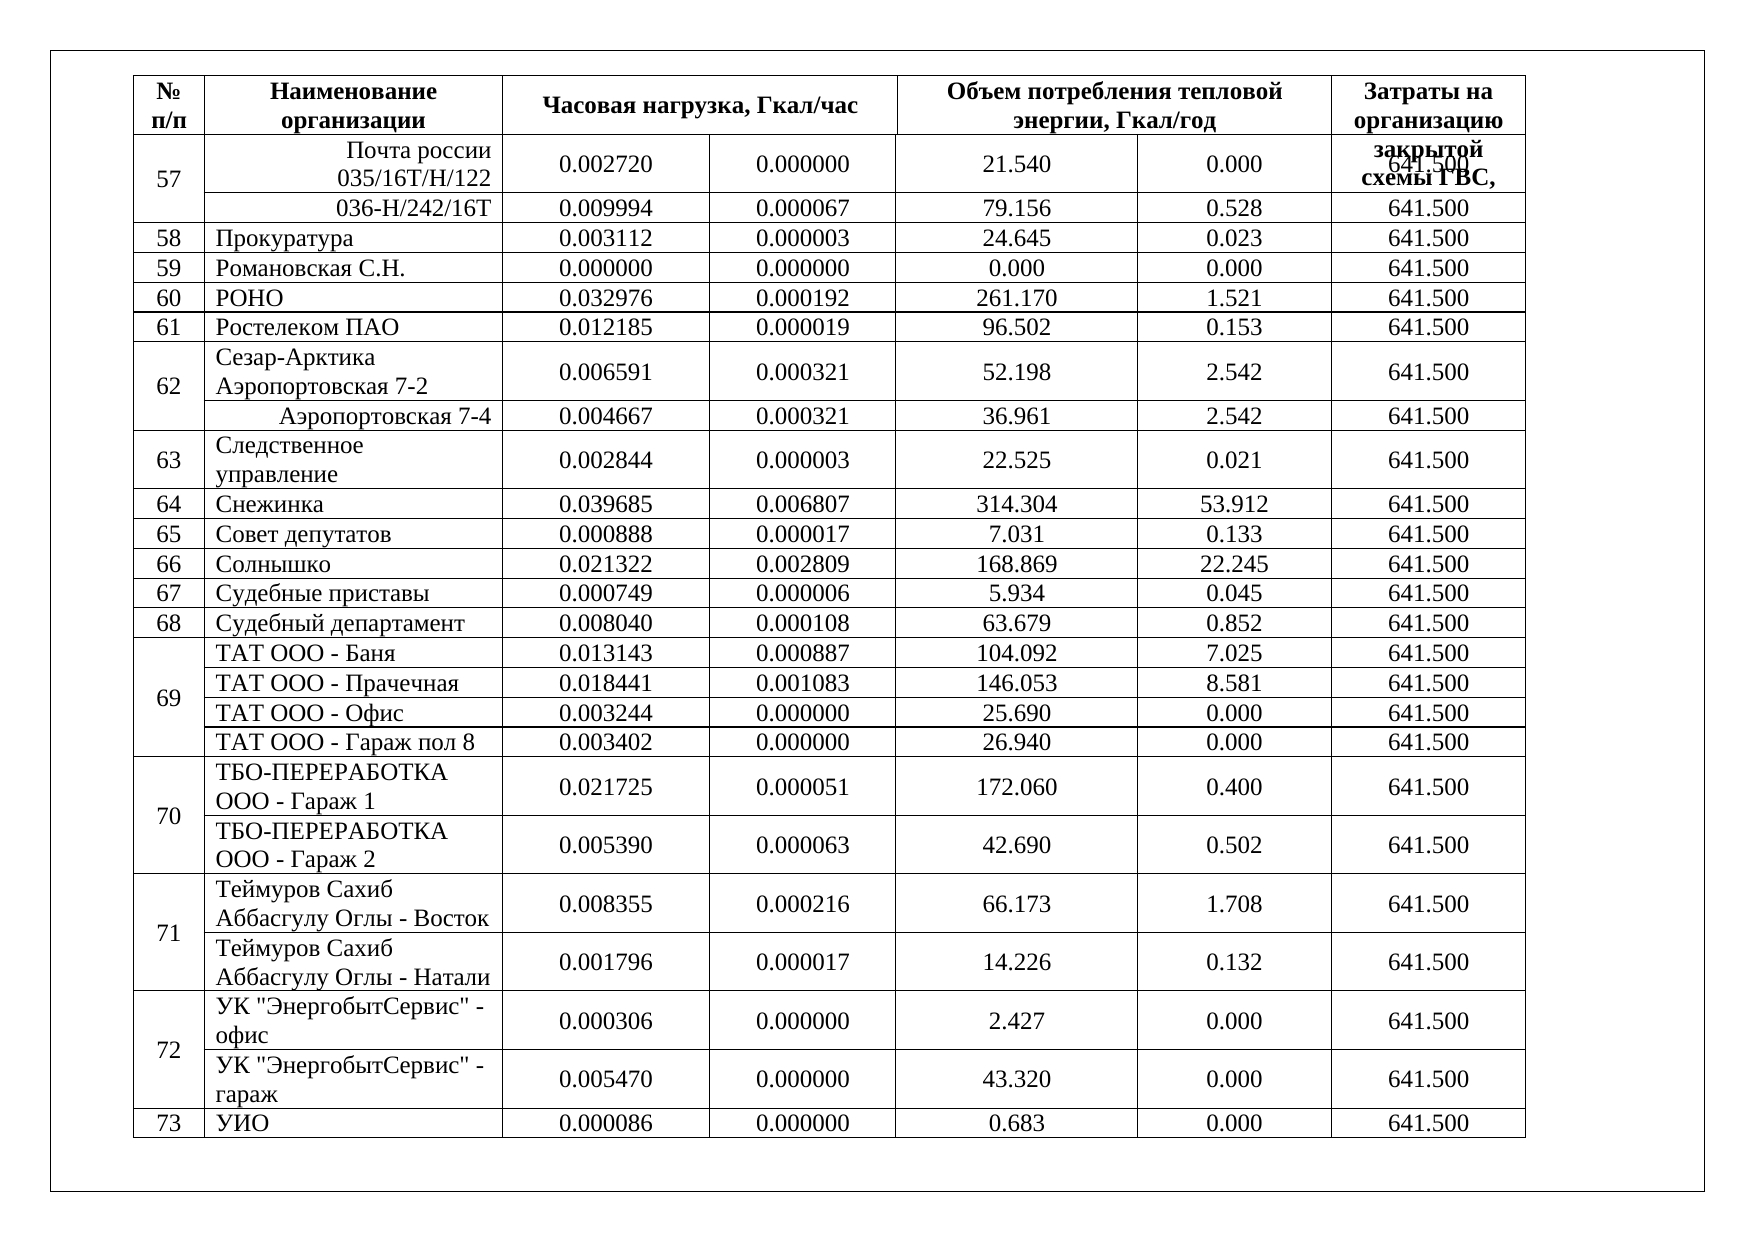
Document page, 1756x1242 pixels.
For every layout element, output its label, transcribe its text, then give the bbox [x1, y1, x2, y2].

table_cell 1.521 [1138, 283, 1331, 311]
table_cell 0.000887 [710, 638, 895, 667]
table_cell УК "ЭнергобытСервис" - офис [205, 991, 502, 1049]
table_cell Судебный департамент [205, 608, 502, 637]
table_cell 64 [134, 489, 204, 518]
table_cell 0.012185 [503, 313, 709, 341]
table_cell 641.500 [1332, 1050, 1525, 1107]
table_cell 0.133 [1138, 519, 1331, 548]
table_cell 0.000000 [710, 1050, 895, 1107]
table_cell Ростелеком ПАО [205, 313, 502, 341]
table_cell 0.001083 [710, 668, 895, 697]
table_cell УК "ЭнергобытСервис" - гараж [205, 1050, 502, 1107]
table_cell 641.500 [1332, 253, 1525, 282]
table_cell 71 [134, 874, 204, 990]
table_header № п/п [134, 76, 204, 134]
table_cell 641.500 [1332, 193, 1525, 222]
table_cell 1.708 [1138, 874, 1331, 932]
table_cell Теймуров Сахиб Аббасгулу Оглы - Восток [205, 874, 502, 932]
table_cell 22.525 [896, 431, 1137, 488]
table_cell 641.500 [1332, 757, 1525, 815]
table_cell Солнышко [205, 549, 502, 577]
table_cell Аэропортовская 7-4 [205, 401, 502, 429]
table_cell 0.000 [1138, 991, 1331, 1049]
table_cell 0.009994 [503, 193, 709, 222]
table_cell 172.060 [896, 757, 1137, 815]
table_cell 66.173 [896, 874, 1137, 932]
table_cell 2.427 [896, 991, 1137, 1049]
table_cell 0.000063 [710, 816, 895, 873]
table_cell 0.021725 [503, 757, 709, 815]
table_cell 641.500 [1332, 489, 1525, 518]
table_cell 69 [134, 638, 204, 756]
table_cell 0.039685 [503, 489, 709, 518]
table_cell 24.645 [896, 223, 1137, 252]
table_cell 036-Н/242/16Т [205, 193, 502, 222]
table_cell УИО [205, 1109, 502, 1137]
table_cell 0.003402 [503, 728, 709, 756]
table_cell Следственное управление [205, 431, 502, 488]
table_cell 0.045 [1138, 579, 1331, 607]
table_cell 0.000321 [710, 401, 895, 429]
table_cell 641.500 [1332, 608, 1525, 637]
table_cell ТБО-ПЕРЕРАБОТКА ООО - Гараж 2 [205, 816, 502, 873]
table_cell 58 [134, 223, 204, 252]
table_cell РОНО [205, 283, 502, 311]
table_cell 65 [134, 519, 204, 548]
table_cell 96.502 [896, 313, 1137, 341]
table_cell 0.000000 [710, 991, 895, 1049]
table_cell 0.000000 [710, 1109, 895, 1137]
table_cell 14.226 [896, 933, 1137, 990]
table_cell 0.683 [896, 1109, 1137, 1137]
table_cell 36.961 [896, 401, 1137, 429]
table_cell 0.002809 [710, 549, 895, 577]
table_cell ТАТ ООО - Гараж пол 8 [205, 728, 502, 756]
table_cell 0.002844 [503, 431, 709, 488]
table_cell Снежинка [205, 489, 502, 518]
table_cell 641.500 [1332, 135, 1525, 192]
table_cell 0.005390 [503, 816, 709, 873]
table_cell 641.500 [1332, 638, 1525, 667]
table_cell 0.000051 [710, 757, 895, 815]
table_cell 0.013143 [503, 638, 709, 667]
table_cell 7.025 [1138, 638, 1331, 667]
table_cell 0.000 [1138, 1109, 1331, 1137]
table_cell 0.000003 [710, 431, 895, 488]
table_header Затраты на организацию закрытой схемы ГВС, тыс. рублей [1332, 76, 1525, 134]
table_cell 0.000 [1138, 1050, 1331, 1107]
table_cell 0.006591 [503, 342, 709, 400]
table_cell 641.500 [1332, 342, 1525, 400]
table_cell 0.008040 [503, 608, 709, 637]
table_cell Теймуров Сахиб Аббасгулу Оглы - Натали [205, 933, 502, 990]
table_cell 641.500 [1332, 431, 1525, 488]
table_cell 0.000216 [710, 874, 895, 932]
table_cell Почта россии 035/16Т/Н/122 [205, 135, 502, 192]
table_cell 0.000306 [503, 991, 709, 1049]
table_cell 0.400 [1138, 757, 1331, 815]
table_header Часовая нагрузка, Гкал/час [503, 76, 897, 134]
table_cell 0.000000 [710, 728, 895, 756]
table_cell 2.542 [1138, 401, 1331, 429]
table_cell 0.001796 [503, 933, 709, 990]
table_cell 0.032976 [503, 283, 709, 311]
table_cell 63 [134, 431, 204, 488]
table_cell 0.002720 [503, 135, 709, 192]
table_cell 168.869 [896, 549, 1137, 577]
table_cell Сезар-Арктика Аэропортовская 7-2 [205, 342, 502, 400]
table_cell 641.500 [1332, 313, 1525, 341]
table_cell 0.000000 [503, 253, 709, 282]
table_cell 0.000 [1138, 728, 1331, 756]
table_cell 0.005470 [503, 1050, 709, 1107]
table_cell 0.852 [1138, 608, 1331, 637]
table_cell ТАТ ООО - Прачечная [205, 668, 502, 697]
table_cell ТБО-ПЕРЕРАБОТКА ООО - Гараж 1 [205, 757, 502, 815]
table_cell 21.540 [896, 135, 1137, 192]
table_cell 641.500 [1332, 579, 1525, 607]
table_cell Романовская С.Н. [205, 253, 502, 282]
table_cell 641.500 [1332, 1109, 1525, 1137]
table_cell 0.000108 [710, 608, 895, 637]
table_cell 0.006807 [710, 489, 895, 518]
table_cell 641.500 [1332, 874, 1525, 932]
table_cell 8.581 [1138, 668, 1331, 697]
table_cell 52.198 [896, 342, 1137, 400]
table_cell 641.500 [1332, 698, 1525, 726]
table_cell 0.003244 [503, 698, 709, 726]
table_cell 59 [134, 253, 204, 282]
table_cell 0.000888 [503, 519, 709, 548]
table_cell 0.502 [1138, 816, 1331, 873]
table_cell 0.000321 [710, 342, 895, 400]
table_cell 0.000000 [710, 253, 895, 282]
table_cell 641.500 [1332, 519, 1525, 548]
table_cell 53.912 [1138, 489, 1331, 518]
table_cell ТАТ ООО - Баня [205, 638, 502, 667]
table_cell 5.934 [896, 579, 1137, 607]
table_cell 0.003112 [503, 223, 709, 252]
table_cell 641.500 [1332, 991, 1525, 1049]
table_cell 57 [134, 135, 204, 222]
table_cell 641.500 [1332, 401, 1525, 429]
table_cell 0.000000 [710, 135, 895, 192]
table_cell 0.000019 [710, 313, 895, 341]
table_cell 0.000003 [710, 223, 895, 252]
table_cell 70 [134, 757, 204, 873]
table_cell 0.000000 [710, 698, 895, 726]
table_cell 68 [134, 608, 204, 637]
table_cell 641.500 [1332, 933, 1525, 990]
table_cell 43.320 [896, 1050, 1137, 1107]
table_cell 0.000006 [710, 579, 895, 607]
table_cell 0.000017 [710, 519, 895, 548]
table_cell 261.170 [896, 283, 1137, 311]
table_cell 0.000067 [710, 193, 895, 222]
table_cell 146.053 [896, 668, 1137, 697]
table_cell 0.000 [896, 253, 1137, 282]
table_cell 63.679 [896, 608, 1137, 637]
table_cell 62 [134, 342, 204, 429]
table_cell 641.500 [1332, 283, 1525, 311]
table_cell 61 [134, 313, 204, 341]
table_cell 0.023 [1138, 223, 1331, 252]
table_cell 641.500 [1332, 223, 1525, 252]
table_cell 72 [134, 991, 204, 1107]
table_cell 641.500 [1332, 549, 1525, 577]
table_cell 7.031 [896, 519, 1137, 548]
table_cell 641.500 [1332, 816, 1525, 873]
table_cell 22.245 [1138, 549, 1331, 577]
table_cell 0.004667 [503, 401, 709, 429]
table_cell 73 [134, 1109, 204, 1137]
table_header Наименование организации [205, 76, 502, 134]
table_cell 2.542 [1138, 342, 1331, 400]
table_cell 67 [134, 579, 204, 607]
table_cell 104.092 [896, 638, 1137, 667]
table_cell Судебные приставы [205, 579, 502, 607]
table_cell 79.156 [896, 193, 1137, 222]
table_cell 0.153 [1138, 313, 1331, 341]
table_cell 0.528 [1138, 193, 1331, 222]
table_cell 0.000 [1138, 253, 1331, 282]
table_cell ТАТ ООО - Офис [205, 698, 502, 726]
table_header Объем потребления тепловой энергии, Гкал/год [898, 76, 1331, 134]
table_cell 42.690 [896, 816, 1137, 873]
table_cell 0.000017 [710, 933, 895, 990]
table_cell 25.690 [896, 698, 1137, 726]
table_cell 641.500 [1332, 668, 1525, 697]
table_cell 66 [134, 549, 204, 577]
table_cell Совет депутатов [205, 519, 502, 548]
table_cell 0.000 [1138, 135, 1331, 192]
table_cell 60 [134, 283, 204, 311]
table_cell 0.021322 [503, 549, 709, 577]
table_cell 641.500 [1332, 728, 1525, 756]
table_cell 0.021 [1138, 431, 1331, 488]
table_cell 0.000749 [503, 579, 709, 607]
table_cell 314.304 [896, 489, 1137, 518]
table_cell 26.940 [896, 728, 1137, 756]
table_cell 0.008355 [503, 874, 709, 932]
table_cell 0.132 [1138, 933, 1331, 990]
table_cell 0.000086 [503, 1109, 709, 1137]
table_cell Прокуратура [205, 223, 502, 252]
table_cell 0.018441 [503, 668, 709, 697]
table_cell 0.000192 [710, 283, 895, 311]
table_cell 0.000 [1138, 698, 1331, 726]
